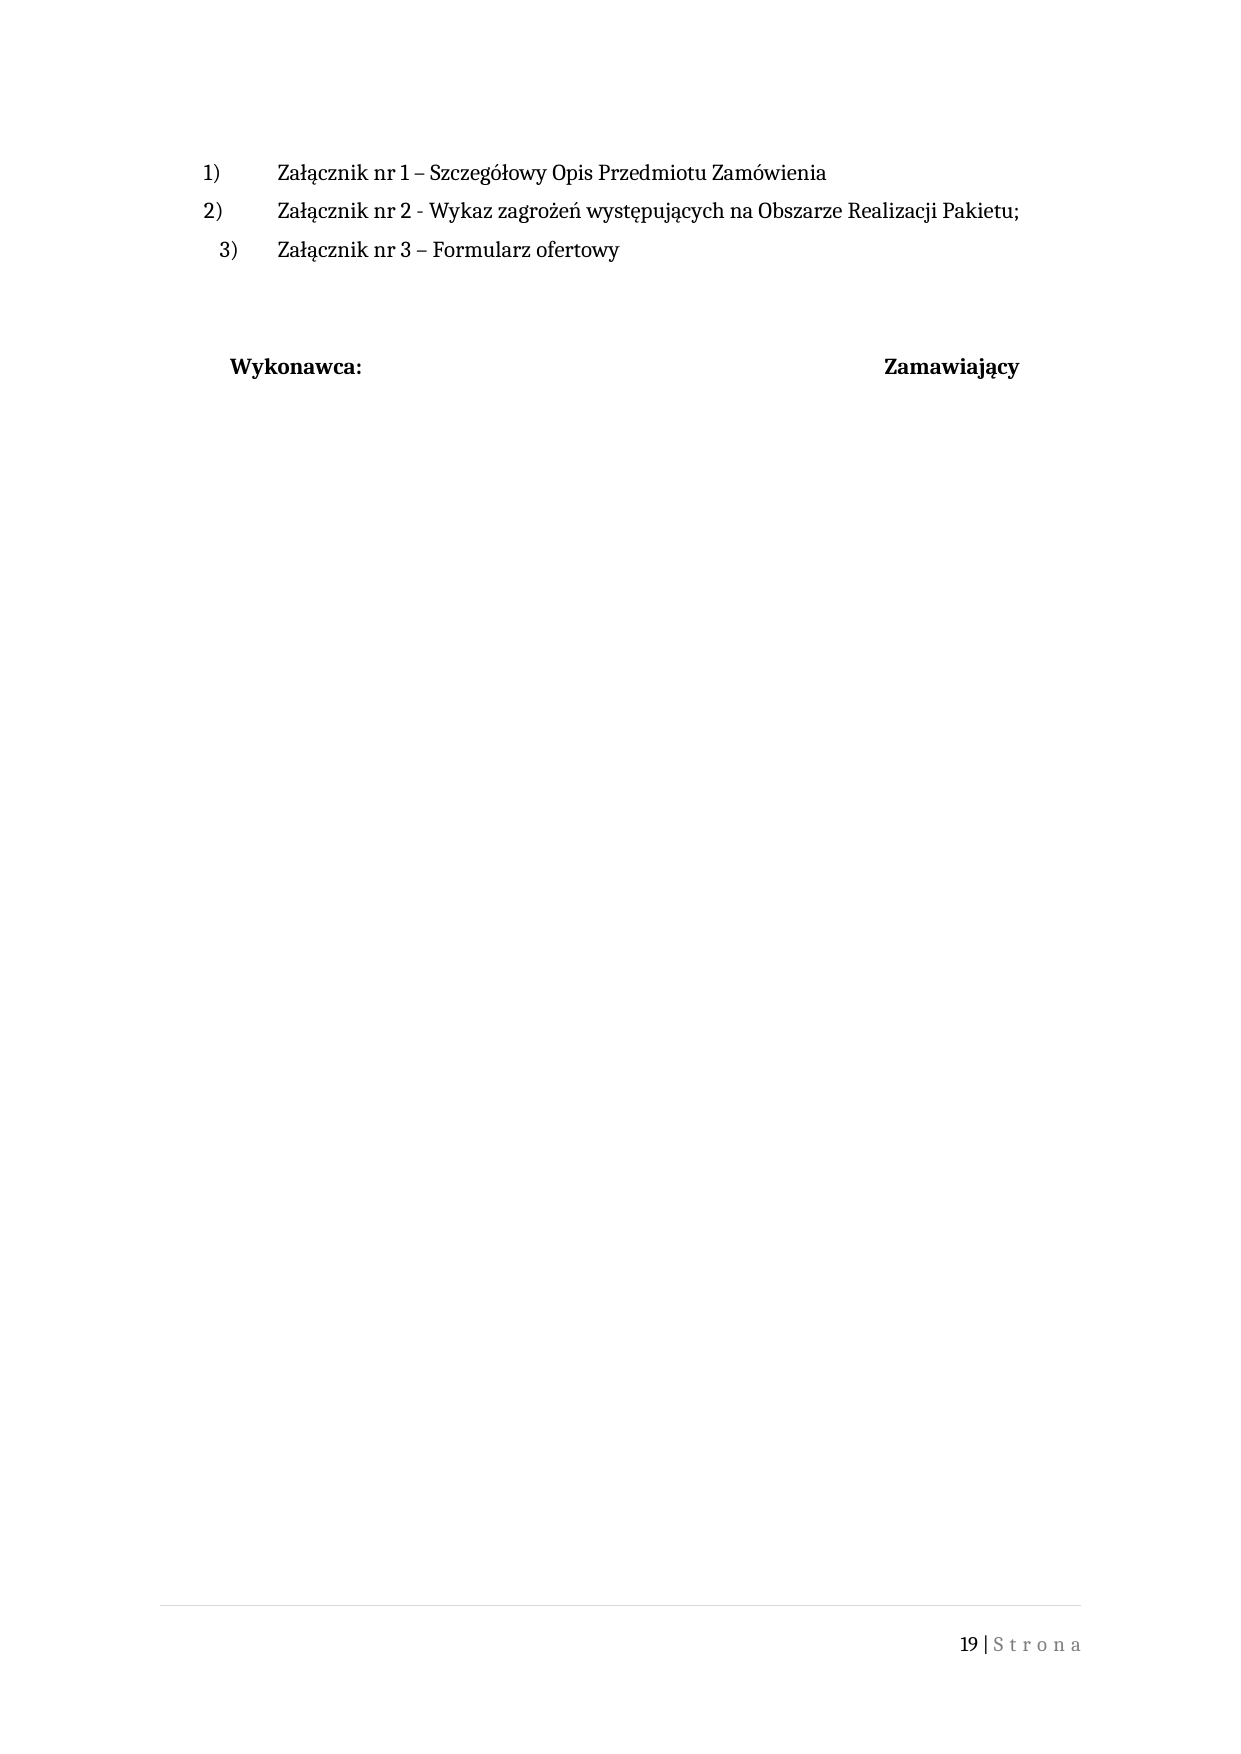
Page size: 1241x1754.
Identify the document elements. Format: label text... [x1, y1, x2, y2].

list Załącznik nr 1 – Szczegółowy Opis Przedmiotu Zamówienia [204, 159, 1081, 186]
text Wykonawca: Zamawiający [159, 354, 1081, 380]
list Załącznik nr 2 - Wykaz zagrożeń występujących na Obszarze Realizacji Pakietu; [204, 198, 1081, 225]
list Załącznik nr 3 – Formularz ofertowy [219, 237, 1081, 263]
